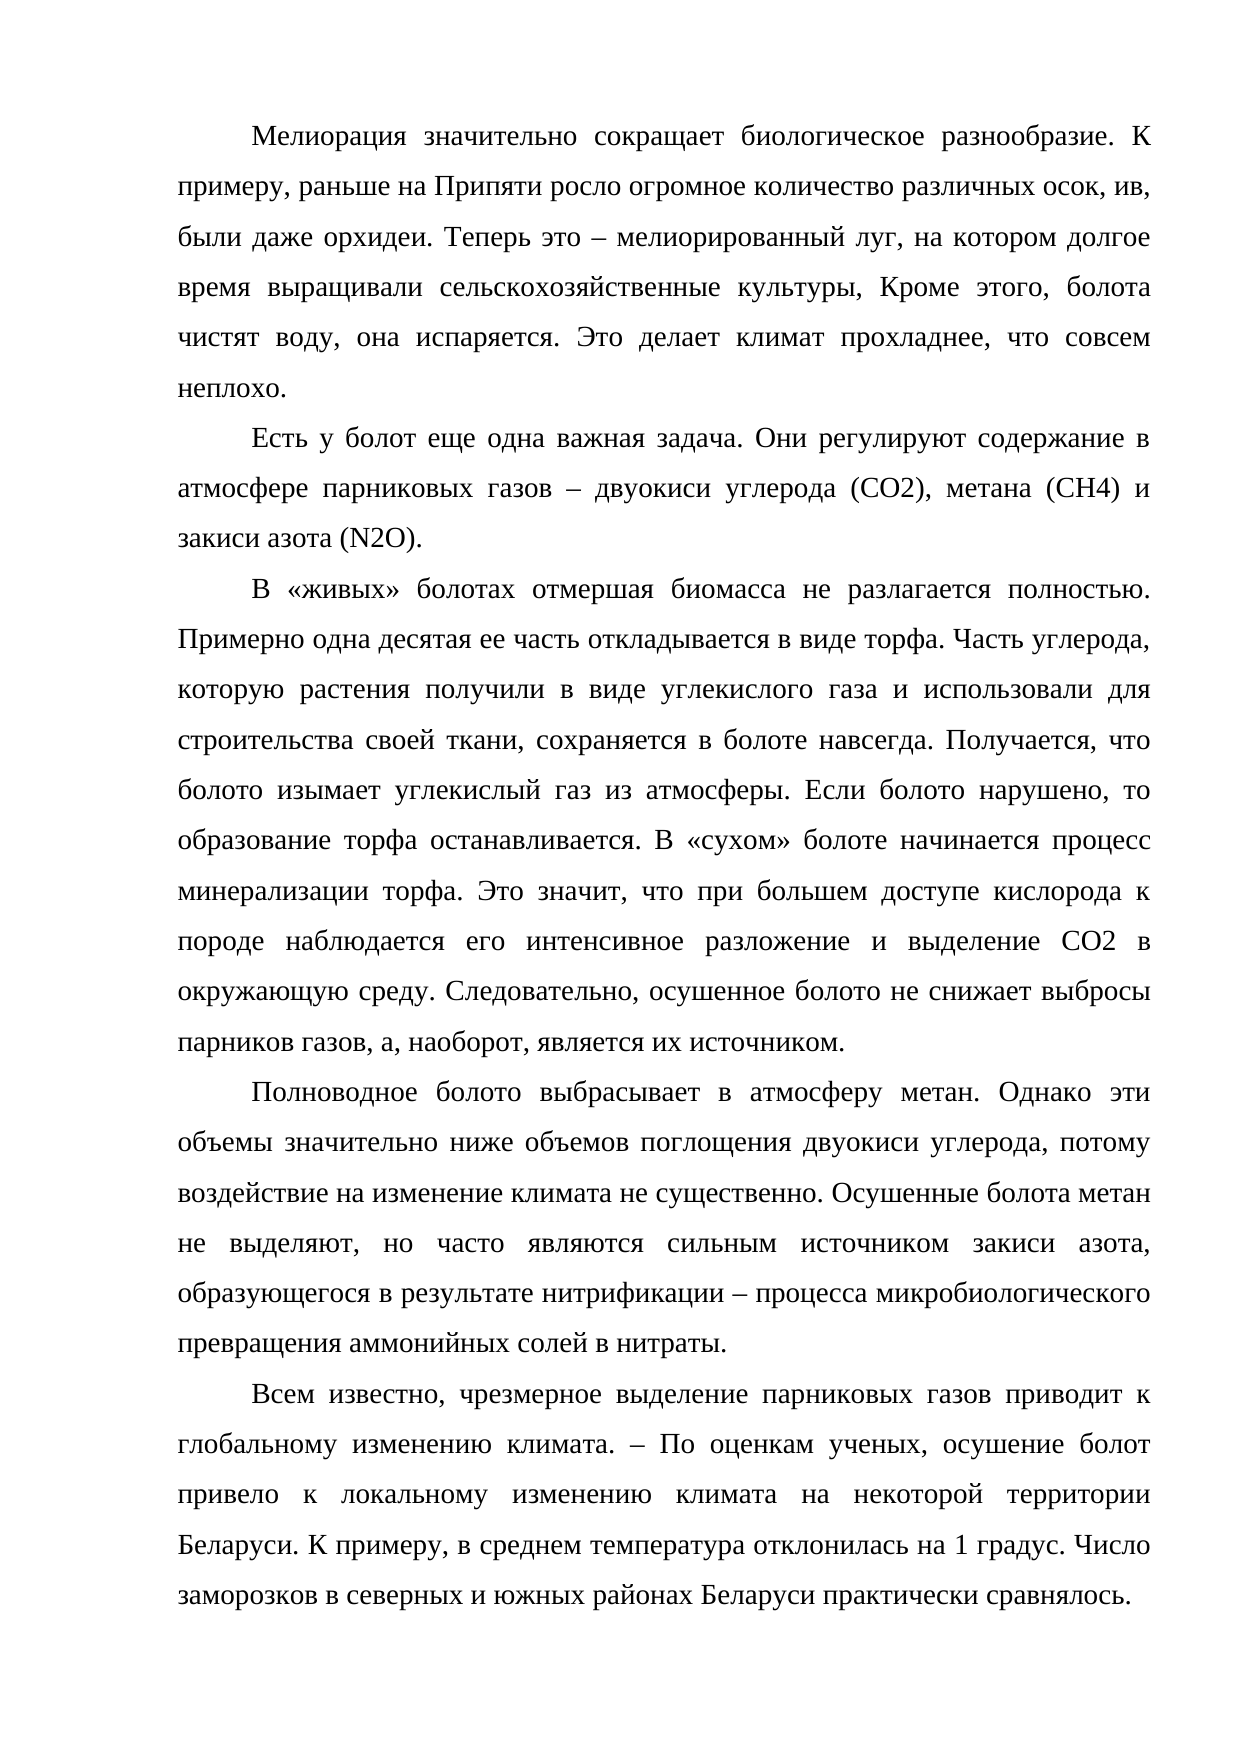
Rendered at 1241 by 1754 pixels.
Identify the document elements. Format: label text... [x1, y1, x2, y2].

text Полноводное болото выбрасывает в атмосферу метан. Однако эти объемы значительно ниже объемов поглощения двуокиси углерода, потому воздействие на изменение климата не существенно. Осушенные болота метан не выделяют, но часто являются сильным источником закиси азота, образующегося в результате нитрификации – процесса микробиологического превращения аммонийных солей в нитраты. [177, 1074, 1152, 1359]
text Есть у болот еще одна важная задача. Они регулируют содержание в атмосфере парниковых газов – двуокиси углерода (СО2), метана (СН4) и закиси азота (N2O). [177, 420, 1152, 554]
text Мелиорация значительно сокращает биологическое разнообразие. К примеру, раньше на Припяти росло огромное количество различных осок, ив, были даже орхидеи. Теперь это – мелиорированный луг, на котором долгое время выращивали сельскохозяйственные культуры, Кроме этого, болота чистят воду, она испаряется. Это делает климат прохладнее, что совсем неплохо. [177, 118, 1152, 403]
text В «живых» болотах отмершая биомасса не разлагается полностью. Примерно одна десятая ее часть откладывается в виде торфа. Часть углерода, которую растения получили в виде углекислого газа и использовали для строительства своей ткани, сохраняется в болоте навсегда. Получается, что болото изымает углекислый газ из атмосферы. Если болото нарушено, то образование торфа останавливается. В «сухом» болоте начинается процесс минерализации торфа. Это значит, что при большем доступе кислорода к породе наблюдается его интенсивное разложение и выделение СО2 в окружающую среду. Следовательно, осушенное болото не снижает выбросы парников газов, а, наоборот, является их источником. [177, 571, 1152, 1057]
text Всем известно, чрезмерное выделение парниковых газов приводит к глобальному изменению климата. – По оценкам ученых, осушение болот привело к локальному изменению климата на некоторой территории Беларуси. К примеру, в среднем температура отклонилась на 1 градус. Число заморозков в северных и южных районах Беларуси практически сравнялось. [177, 1376, 1152, 1611]
